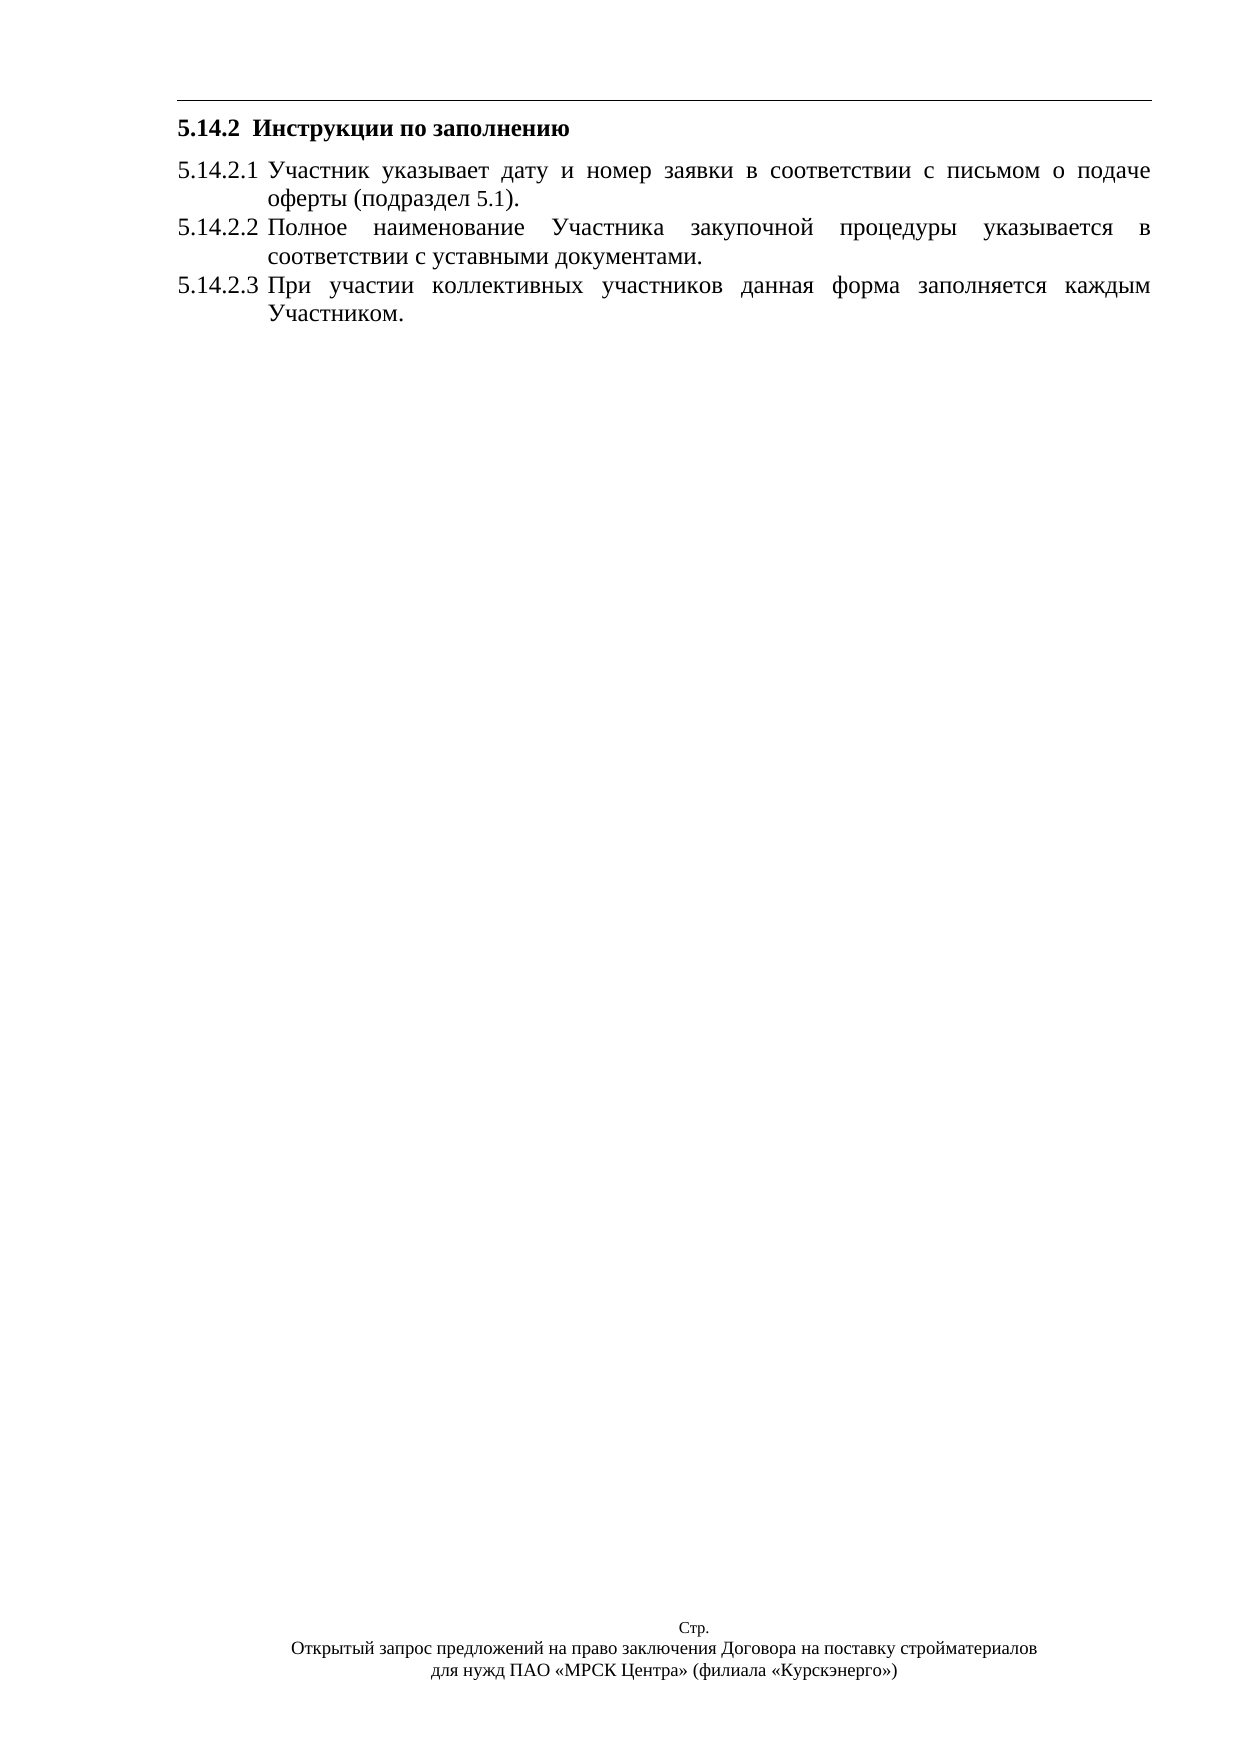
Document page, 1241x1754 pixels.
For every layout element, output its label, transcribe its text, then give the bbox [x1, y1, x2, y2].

subtitle Инструкции по заполнению [177, 113, 1152, 142]
list При участии коллективных участников данная форма заполняется каждым Участником. [177, 270, 1152, 327]
list Полное наименование Участника закупочной процедуры указывается в соответствии с уставными документами. [177, 212, 1152, 270]
list Участник указывает дату и номер заявки в соответствии с письмом о подаче оферты (подраздел 5.1). [177, 155, 1152, 212]
